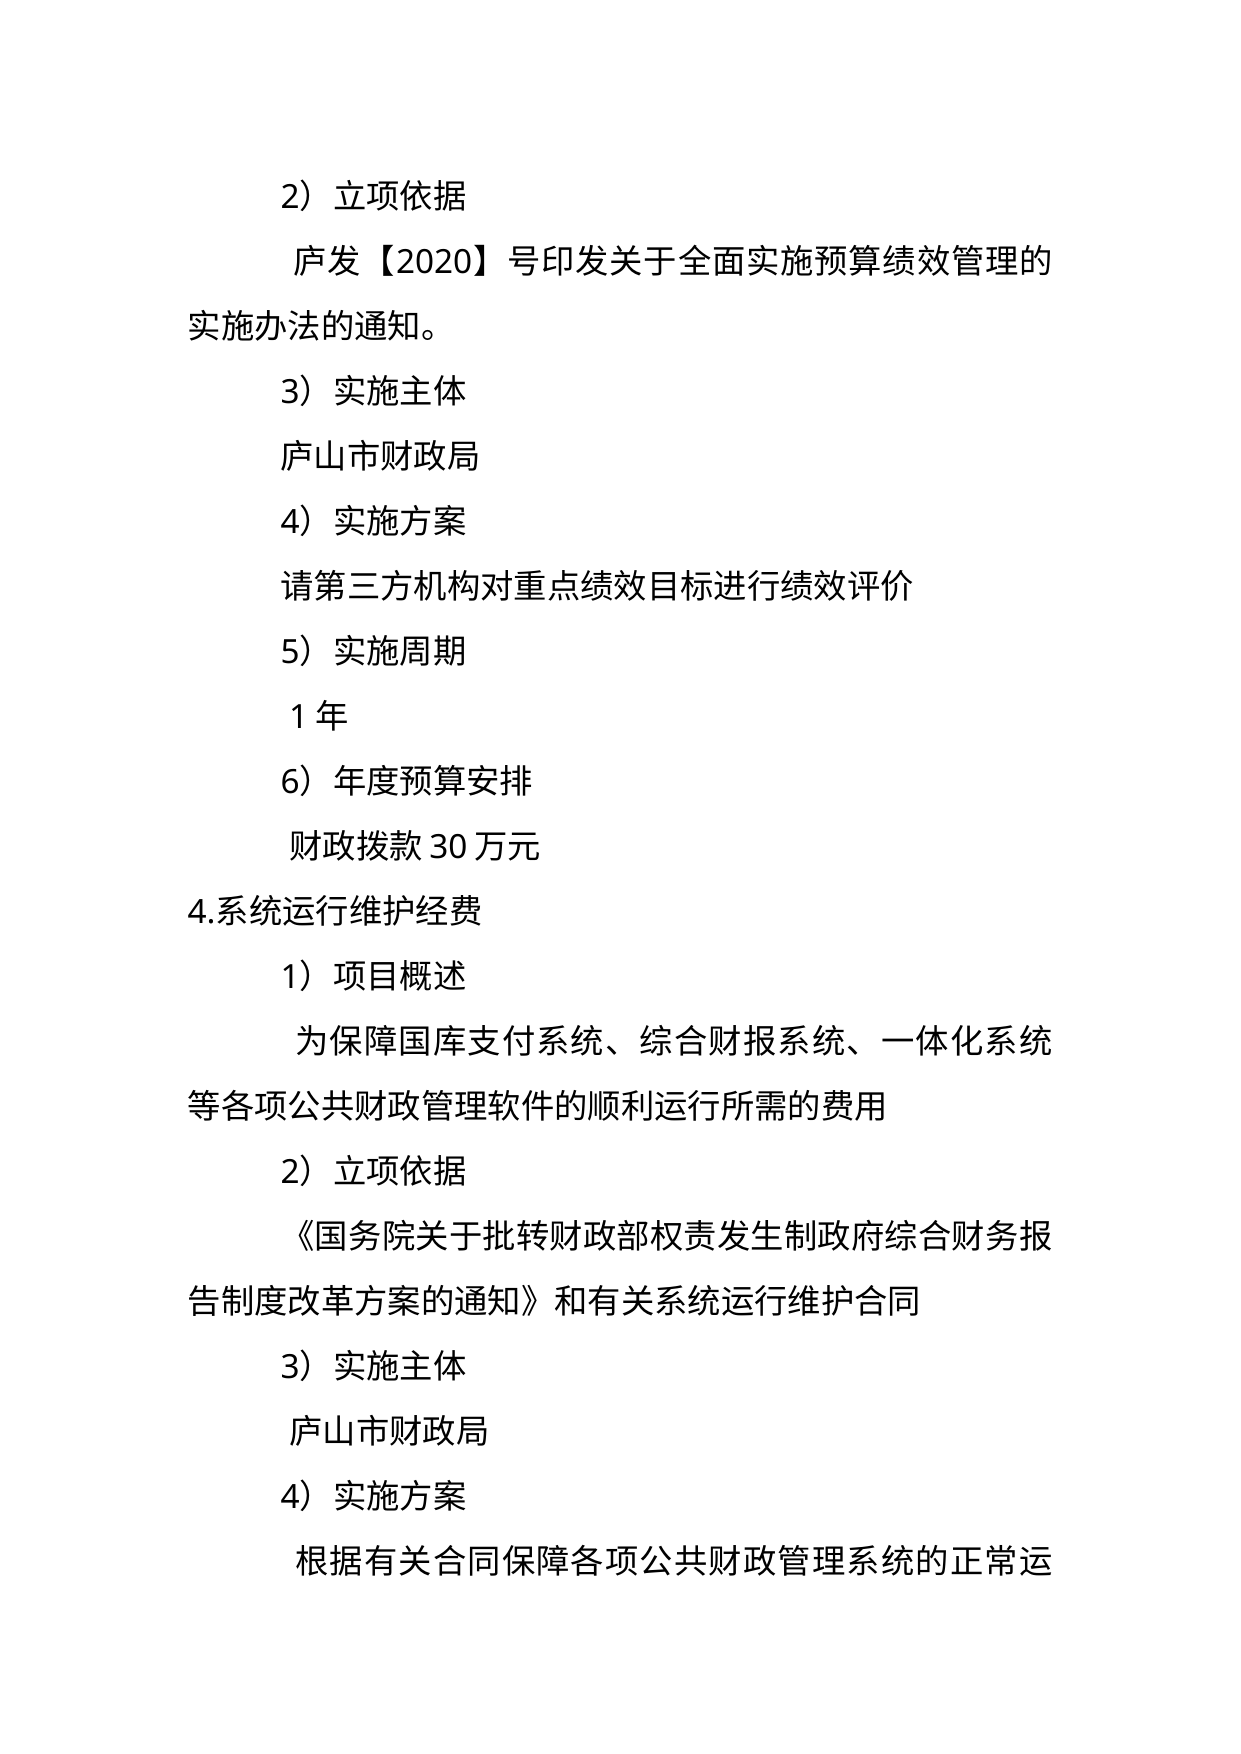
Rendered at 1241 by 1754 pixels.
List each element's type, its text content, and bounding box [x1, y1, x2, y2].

text 请第三方机构对重点绩效目标进行绩效评价 [187, 552, 1053, 617]
text 5）实施周期 [187, 617, 1053, 682]
text 6）年度预算安排 [187, 747, 1053, 812]
text 庐发【2020】号印发关于全面实施预算绩效管理的实施办法的通知。 [187, 227, 1053, 357]
text 3）实施主体 [187, 357, 1053, 422]
text 4.系统运行维护经费 [187, 877, 1053, 942]
text 庐山市财政局 [187, 422, 1053, 487]
text 《国务院关于批转财政部权责发生制政府综合财务报告制度改革方案的通知》和有关系统运行维护合同 [187, 1202, 1053, 1332]
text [187, 1527, 1053, 1592]
text 1）项目概述 [187, 942, 1053, 1007]
text 1年 [187, 682, 1053, 747]
text 2）立项依据 [187, 1137, 1053, 1202]
text 4）实施方案 [187, 487, 1053, 552]
text 4）实施方案 [187, 1462, 1053, 1527]
text 庐山市财政局 [187, 1397, 1053, 1462]
text 2）立项依据 [187, 162, 1053, 227]
text 3）实施主体 [187, 1332, 1053, 1397]
text 财政拨款30万元 [187, 812, 1053, 877]
text 为保障国库支付系统、综合财报系统、一体化系统等各项公共财政管理软件的顺利运行所需的费用 [187, 1007, 1053, 1137]
